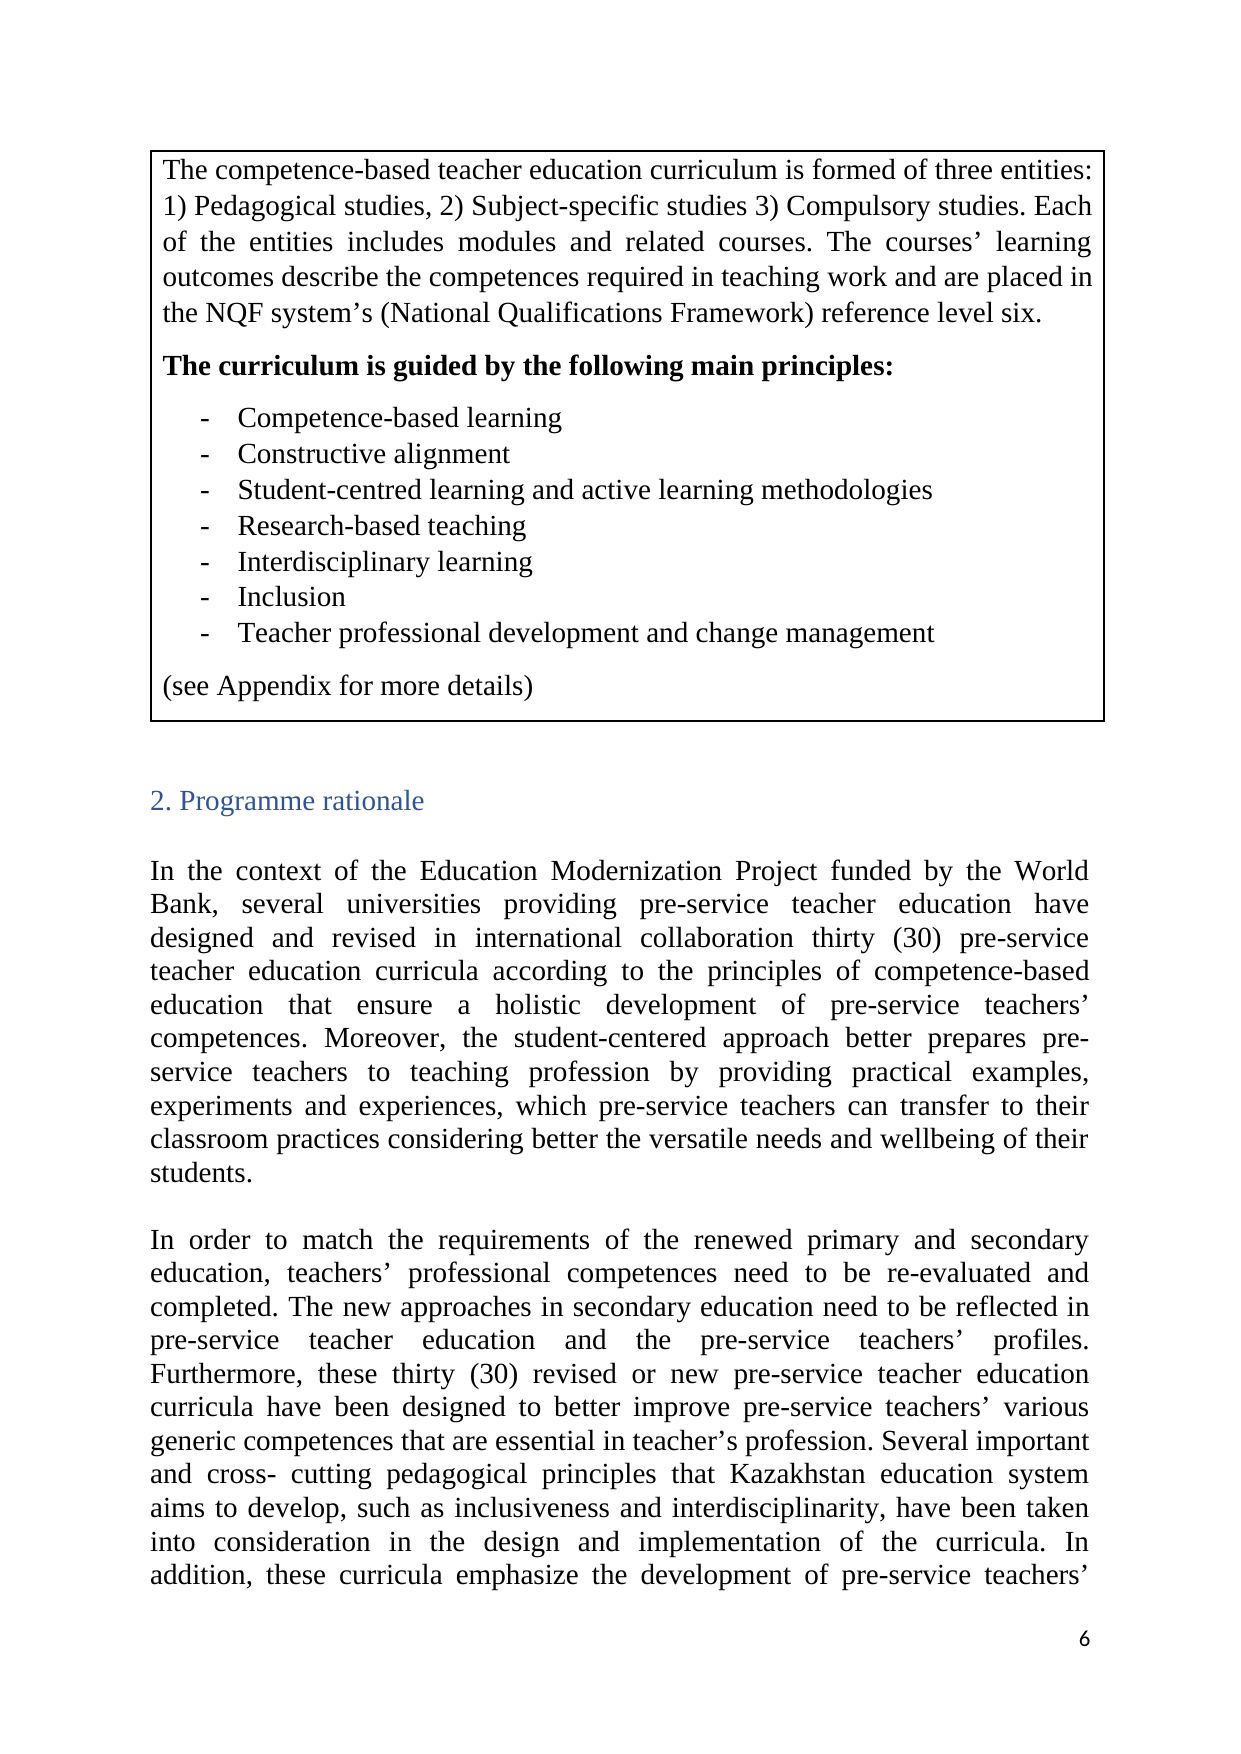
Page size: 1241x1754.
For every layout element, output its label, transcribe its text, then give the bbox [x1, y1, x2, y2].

subtitle 2. Programme rationale [150, 783, 1090, 817]
text In the context of the Education Modernization Project funded by the World Bank, several universities providing pre-service teacher education have designed and revised in international collaboration thirty (30) pre-service teacher education curricula according to the principles of competence-based education that ensure a holistic development of pre-service teachers’ competences. Moreover, the student-centered approach better prepares pre-service teachers to teaching profession by providing practical examples, experiments and experiences, which pre-service teachers can transfer to their classroom practices considering better the versatile needs and wellbeing of their students. [150, 853, 1090, 1188]
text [150, 1222, 1090, 1591]
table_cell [152, 152, 1103, 720]
